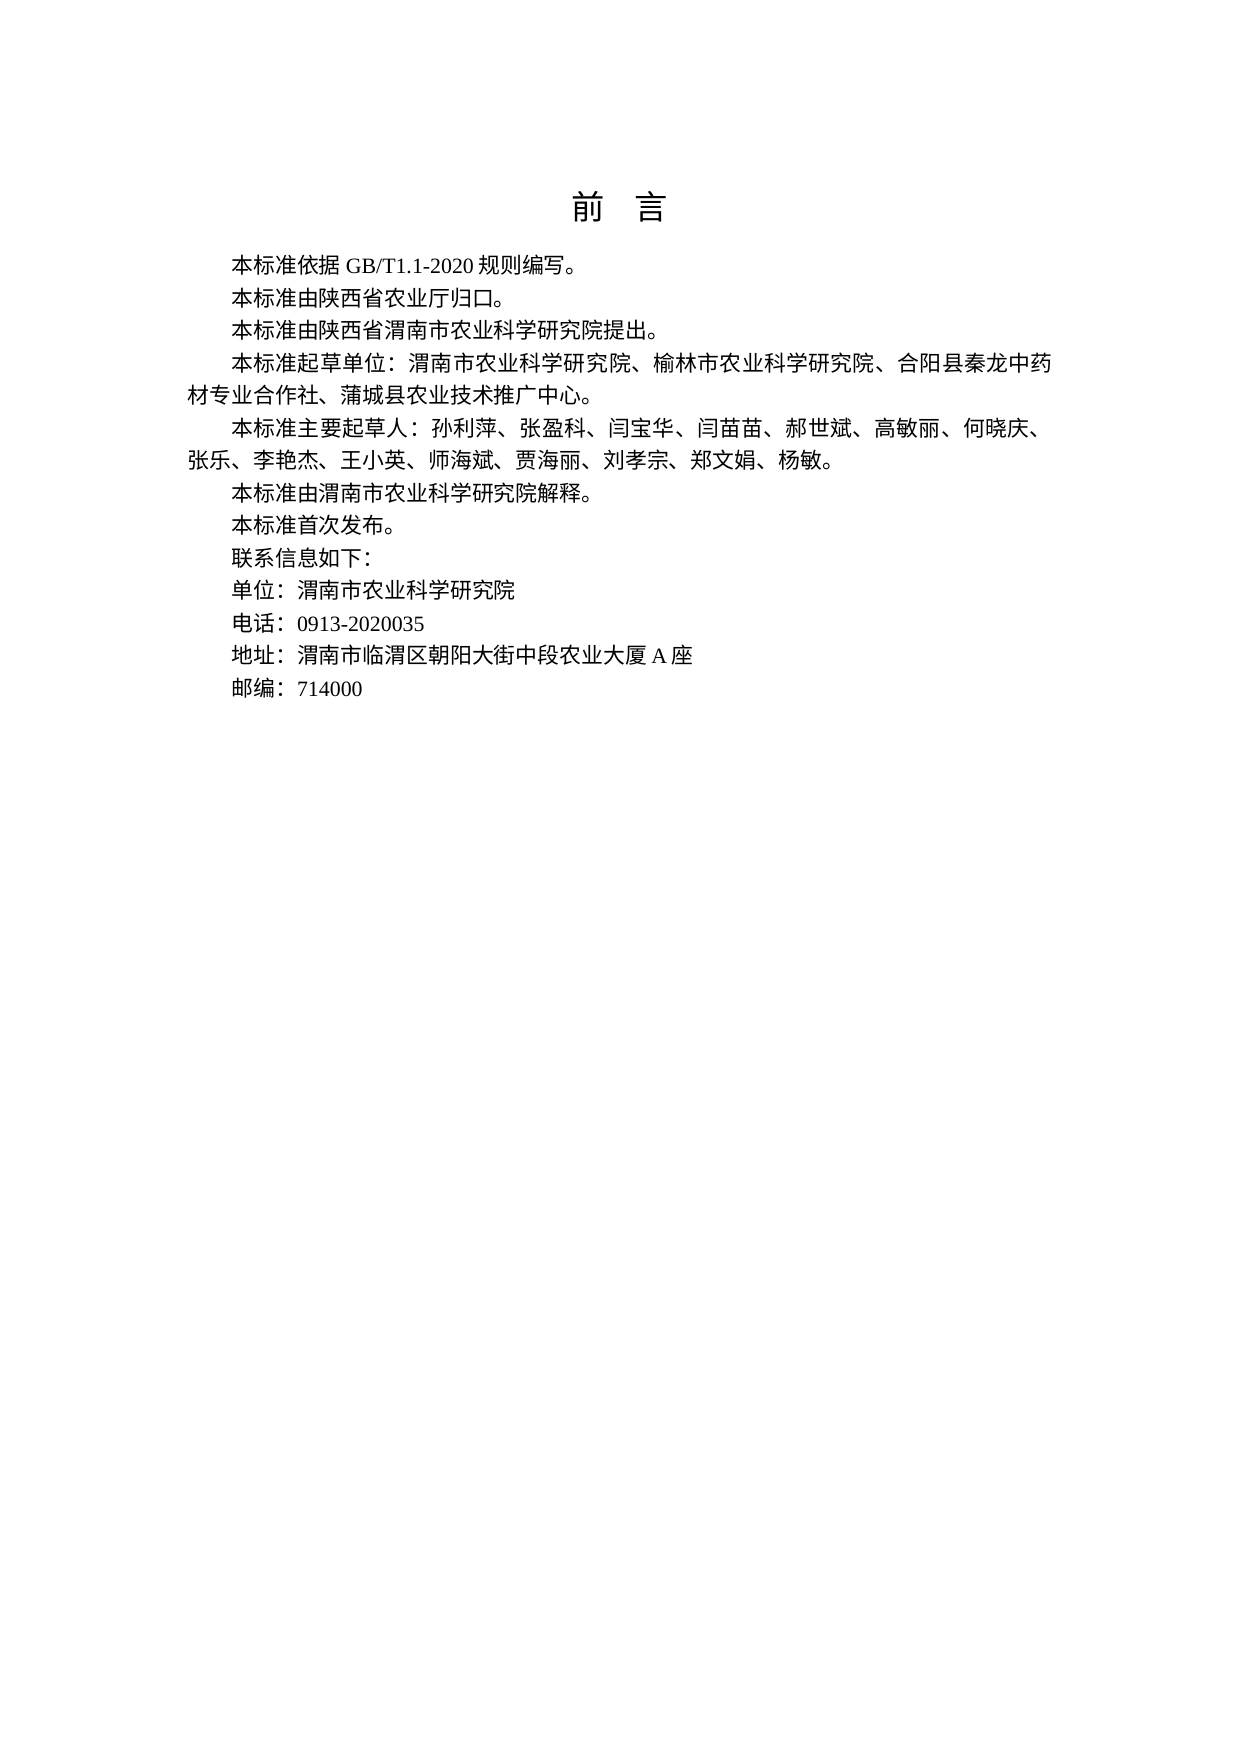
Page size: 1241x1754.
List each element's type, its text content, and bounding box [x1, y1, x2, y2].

text 本标准首次发布。 [187, 508, 1053, 540]
text 地址：渭南市临渭区朝阳大街中段农业大厦A座 [187, 638, 1053, 670]
text 本标准由陕西省渭南市农业科学研究院提出。 [187, 313, 1053, 345]
text 本标准由渭南市农业科学研究院解释。 [187, 475, 1053, 508]
text 单位：渭南市农业科学研究院 [187, 573, 1053, 605]
text 本标准起草单位：渭南市农业科学研究院、榆林市农业科学研究院、合阳县秦龙中药材专业合作社、蒲城县农业技术推广中心。 [187, 345, 1053, 410]
text 前 言 [187, 172, 1051, 237]
text 本标准依据 GB/T1.1-2020规则编写。 [187, 248, 1053, 280]
text 本标准由陕西省农业厅归口。 [187, 280, 1053, 313]
text 联系信息如下： [187, 540, 1053, 573]
text 电话：0913-2020035 [187, 605, 1053, 638]
text 邮编：714000 [187, 670, 1053, 703]
text 本标准主要起草人：孙利萍、张盈科、闫宝华、闫苗苗、郝世斌、高敏丽、何晓庆、张乐、李艳杰、王小英、师海斌、贾海丽、刘孝宗、郑文娟、杨敏。 [187, 410, 1053, 475]
